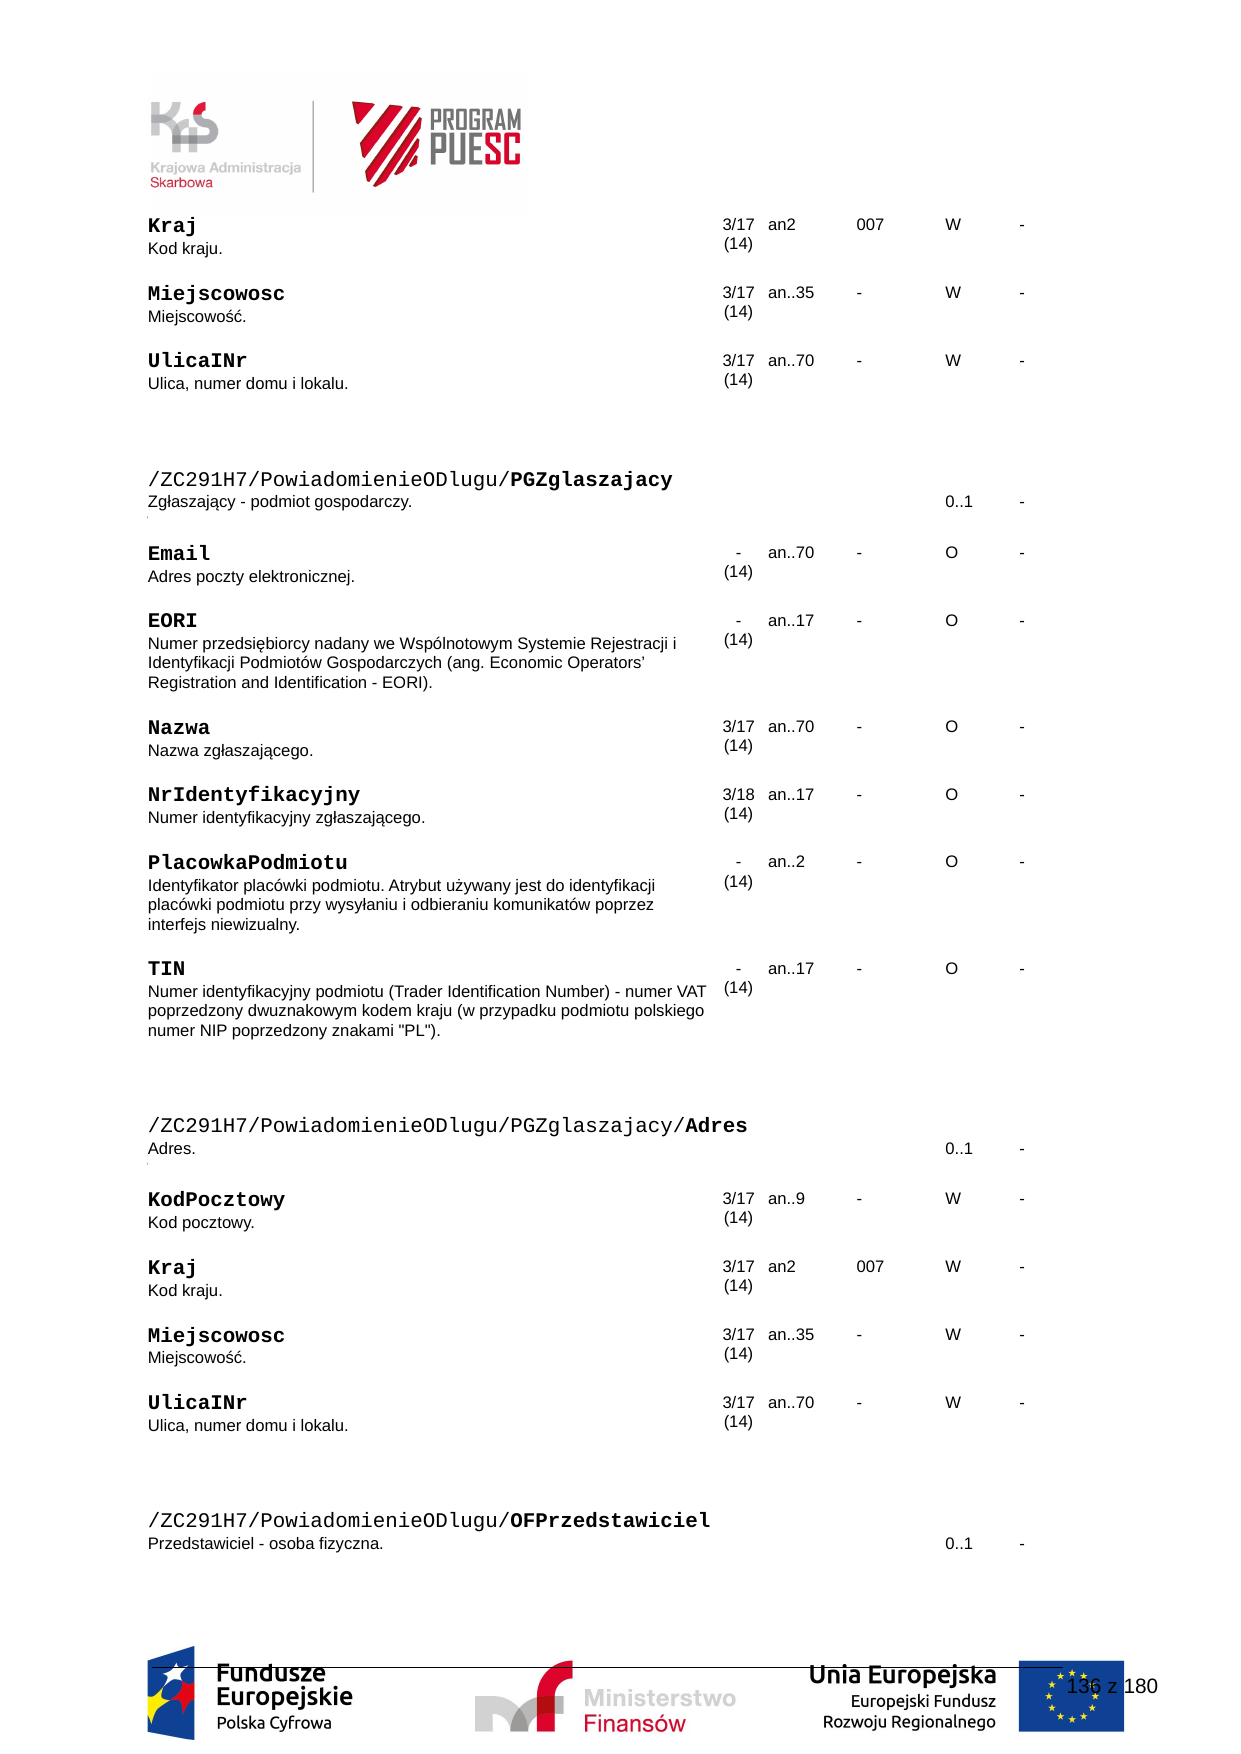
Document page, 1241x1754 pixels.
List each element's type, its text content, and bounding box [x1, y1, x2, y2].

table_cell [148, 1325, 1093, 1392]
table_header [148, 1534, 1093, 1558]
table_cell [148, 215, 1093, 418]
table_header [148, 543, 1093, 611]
text /ZC291H7/PowiadomienieODlugu/PGZglaszajacy/Adres [148, 1115, 1122, 1138]
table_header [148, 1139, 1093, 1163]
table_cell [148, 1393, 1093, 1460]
picture [147, 73, 529, 215]
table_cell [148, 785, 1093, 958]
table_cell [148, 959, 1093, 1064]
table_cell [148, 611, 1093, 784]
picture [147, 1646, 1125, 1740]
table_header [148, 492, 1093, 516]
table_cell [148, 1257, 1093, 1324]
text /ZC291H7/PowiadomienieODlugu/OFPrzedstawiciel [148, 1511, 1122, 1534]
text /ZC291H7/PowiadomienieODlugu/PGZglaszajacy [148, 469, 1122, 492]
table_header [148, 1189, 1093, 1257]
